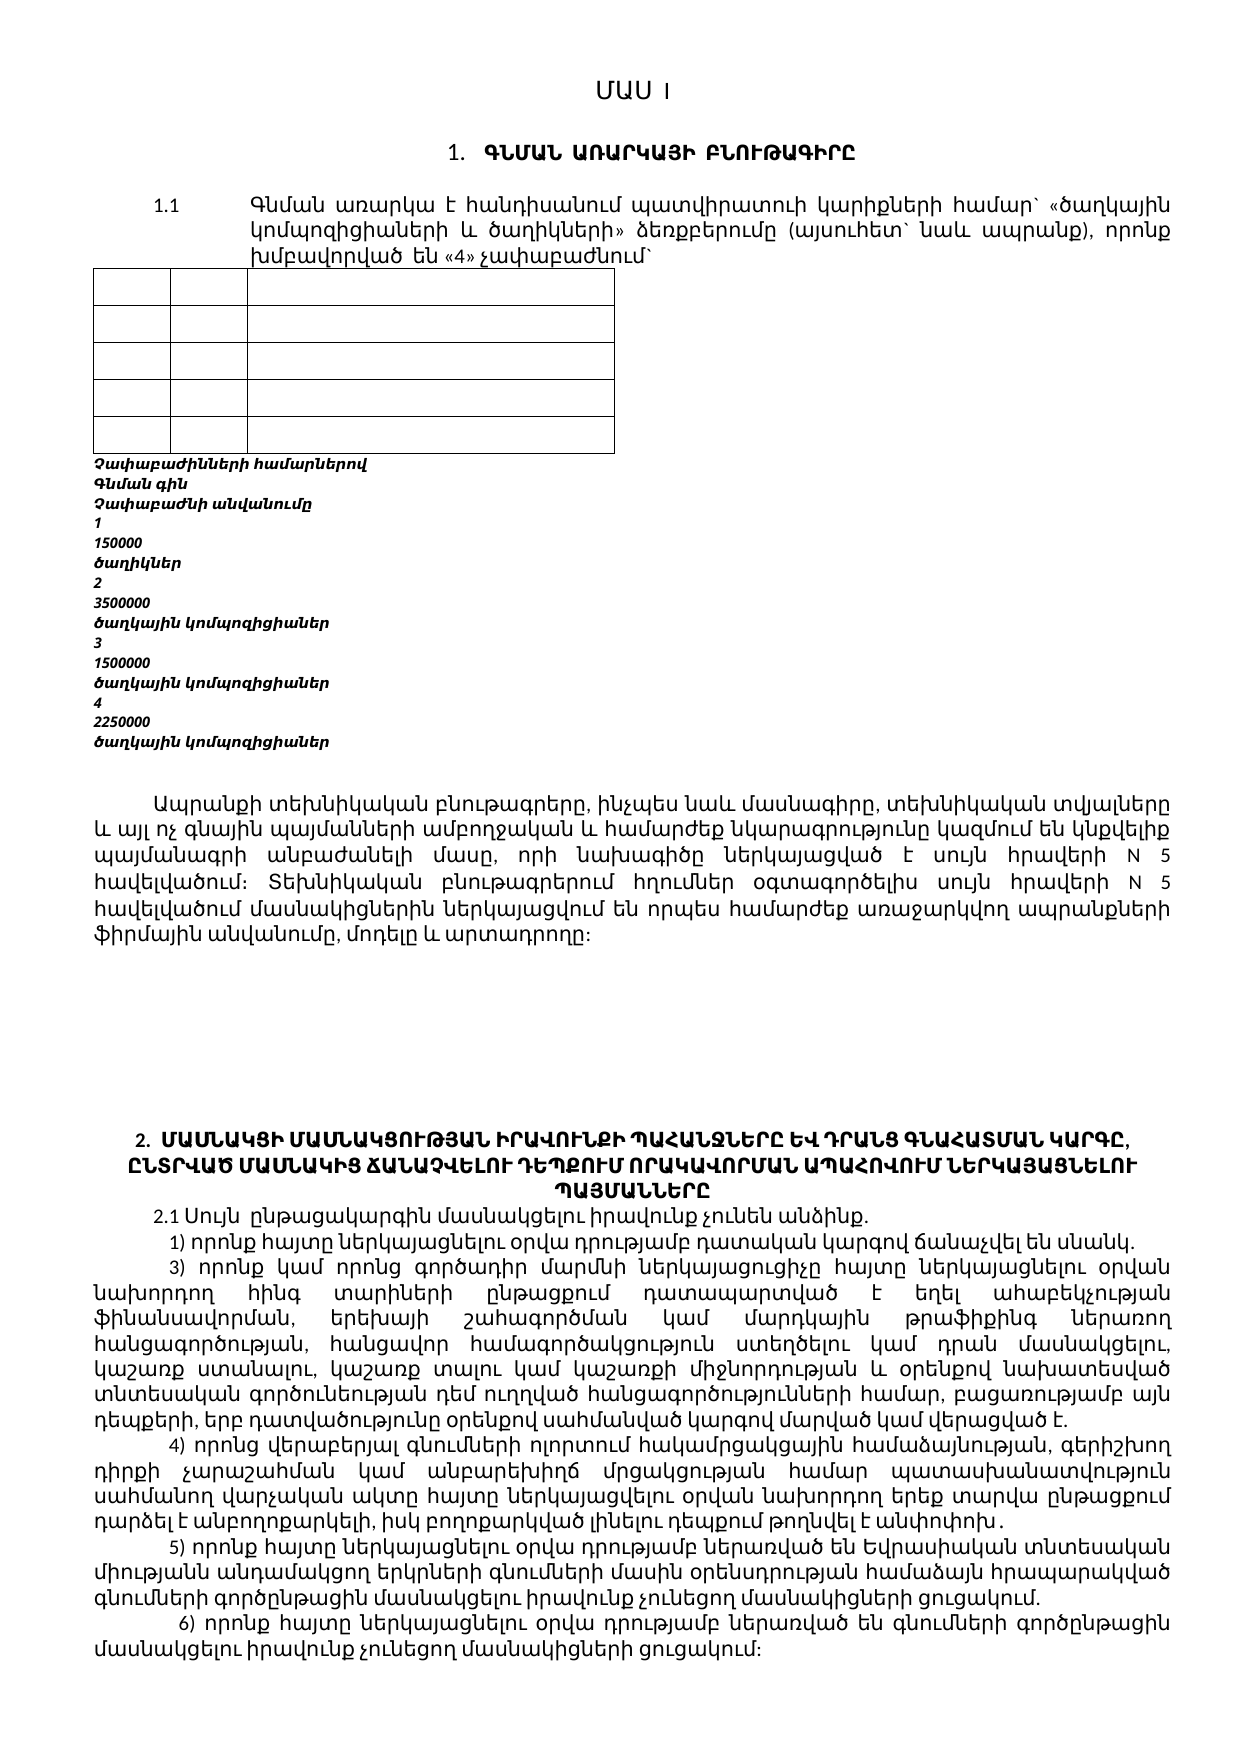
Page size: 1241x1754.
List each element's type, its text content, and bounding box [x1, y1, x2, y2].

text 5) որոնք հայտը ներկայացնելու օրվա դրությամբ ներառված են Եվրասիական տնտեսական միությանն անդամակցող երկրների գնումների մասին օրենսդրության համաձայն հրապարակված գնումների գործընթացին մասնակցելու իրավունք չունեցող մասնակիցների ցուցակում. [94, 1534, 1171, 1610]
text 6) որոնք հայտը ներկայացնելու օրվա դրությամբ ներառված են գնումների գործընթացին մասնակցելու իրավունք չունեցող մասնակիցների ցուցակում: [94, 1610, 1171, 1661]
subtitle Գնման առարկա է հանդիսանում պատվիրատուի կարիքների համար` «ծաղկային կոմպոզիցիաների և ծաղիկների» ձեռքբերումը (այսուհետ` նաև ապրանք), որոնք խմբավորված են «4» չափաբաժնում` [153, 192, 1171, 268]
list ԳՆՄԱՆ ԱՌԱՐԿԱՅԻ ԲՆՈՒԹԱԳԻՐԸ [131, 136, 1171, 167]
text ՄԱՍ I [94, 75, 1171, 106]
text 1) որոնք հայտը ներկայացնելու օրվա դրությամբ դատական կարգով ճանաչվել են սնանկ. [94, 1229, 1171, 1254]
text 2. ՄԱՍՆԱԿՑԻ ՄԱՍՆԱԿՑՈՒԹՅԱՆ ԻՐԱՎՈՒՆՔԻ ՊԱՀԱՆՋՆԵՐԸ ԵՎ ԴՐԱՆՑ ԳՆԱՀԱՏՄԱՆ ԿԱՐԳԸ, ԸՆՏՐՎԱԾ ՄԱՍՆԱԿԻՑ ՃԱՆԱՉՎԵԼՈՒ ԴԵՊՔՈՒՄ ՈՐԱԿԱՎՈՐՄԱՆ ԱՊԱՀՈՎՈՒՄ ՆԵՐԿԱՅԱՑՆԵԼՈՒ ՊԱՅՄԱՆՆԵՐԸ [94, 1127, 1171, 1204]
text 3) որոնք կամ որոնց գործադիր մարմնի ներկայացուցիչը հայտը ներկայացնելու օրվան նախորդող հինգ տարիների ընթացքում դատապարտված է եղել ահաբեկչության ֆինանսավորման, երեխայի շահագործման կամ մարդկային թրաֆիքինգ ներառող հանցագործության, հանցավոր համագործակցություն ստեղծելու կամ դրան մասնակցելու, կաշառք ստանալու, կաշառք տալու կամ կաշառքի միջնորդության և օրենքով նախատեսված տնտեսական գործունեության դեմ ուղղված հանցագործությունների համար, բացառությամբ այն դեպքերի, երբ դատվածությունը օրենքով սահմանված կարգով մարված կամ վերացված է. [94, 1254, 1171, 1432]
text 4) որոնց վերաբերյալ գնումների ոլորտում հակամրցակցային համաձայնության, գերիշխող դիրքի չարաշահման կամ անբարեխիղճ մրցակցության համար պատասխանատվություն սահմանող վարչական ակտը հայտը ներկայացվելու օրվան նախորդող երեք տարվա ընթացքում դարձել է անբողոքարկելի, իսկ բողոքարկված լինելու դեպքում թողնվել է անփոփոխ․ [94, 1432, 1171, 1534]
text 2.1 Սույն ընթացակարգին մասնակցելու իրավունք չունեն անձինք. [94, 1204, 1171, 1229]
text Ապրանքի տեխնիկական բնութագրերը, ինչպես նաև մասնագիրը, տեխնիկական տվյալները և այլ ոչ գնային պայմանների ամբողջական և համարժեք նկարագրությունը կազմում են կնքվելիք պայմանագրի անբաժանելի մասը, որի նախագիծը ներկայացված է սույն հրավերի N 5 հավելվածում։ Տեխնիկական բնութագրերում հղումներ օգտագործելիս սույն հրավերի N 5 հավելվածում մասնակիցներին ներկայացվում են որպես համարժեք առաջարկվող ապրանքների ֆիրմային անվանումը, մոդելը և արտադրողը: [94, 791, 1171, 947]
